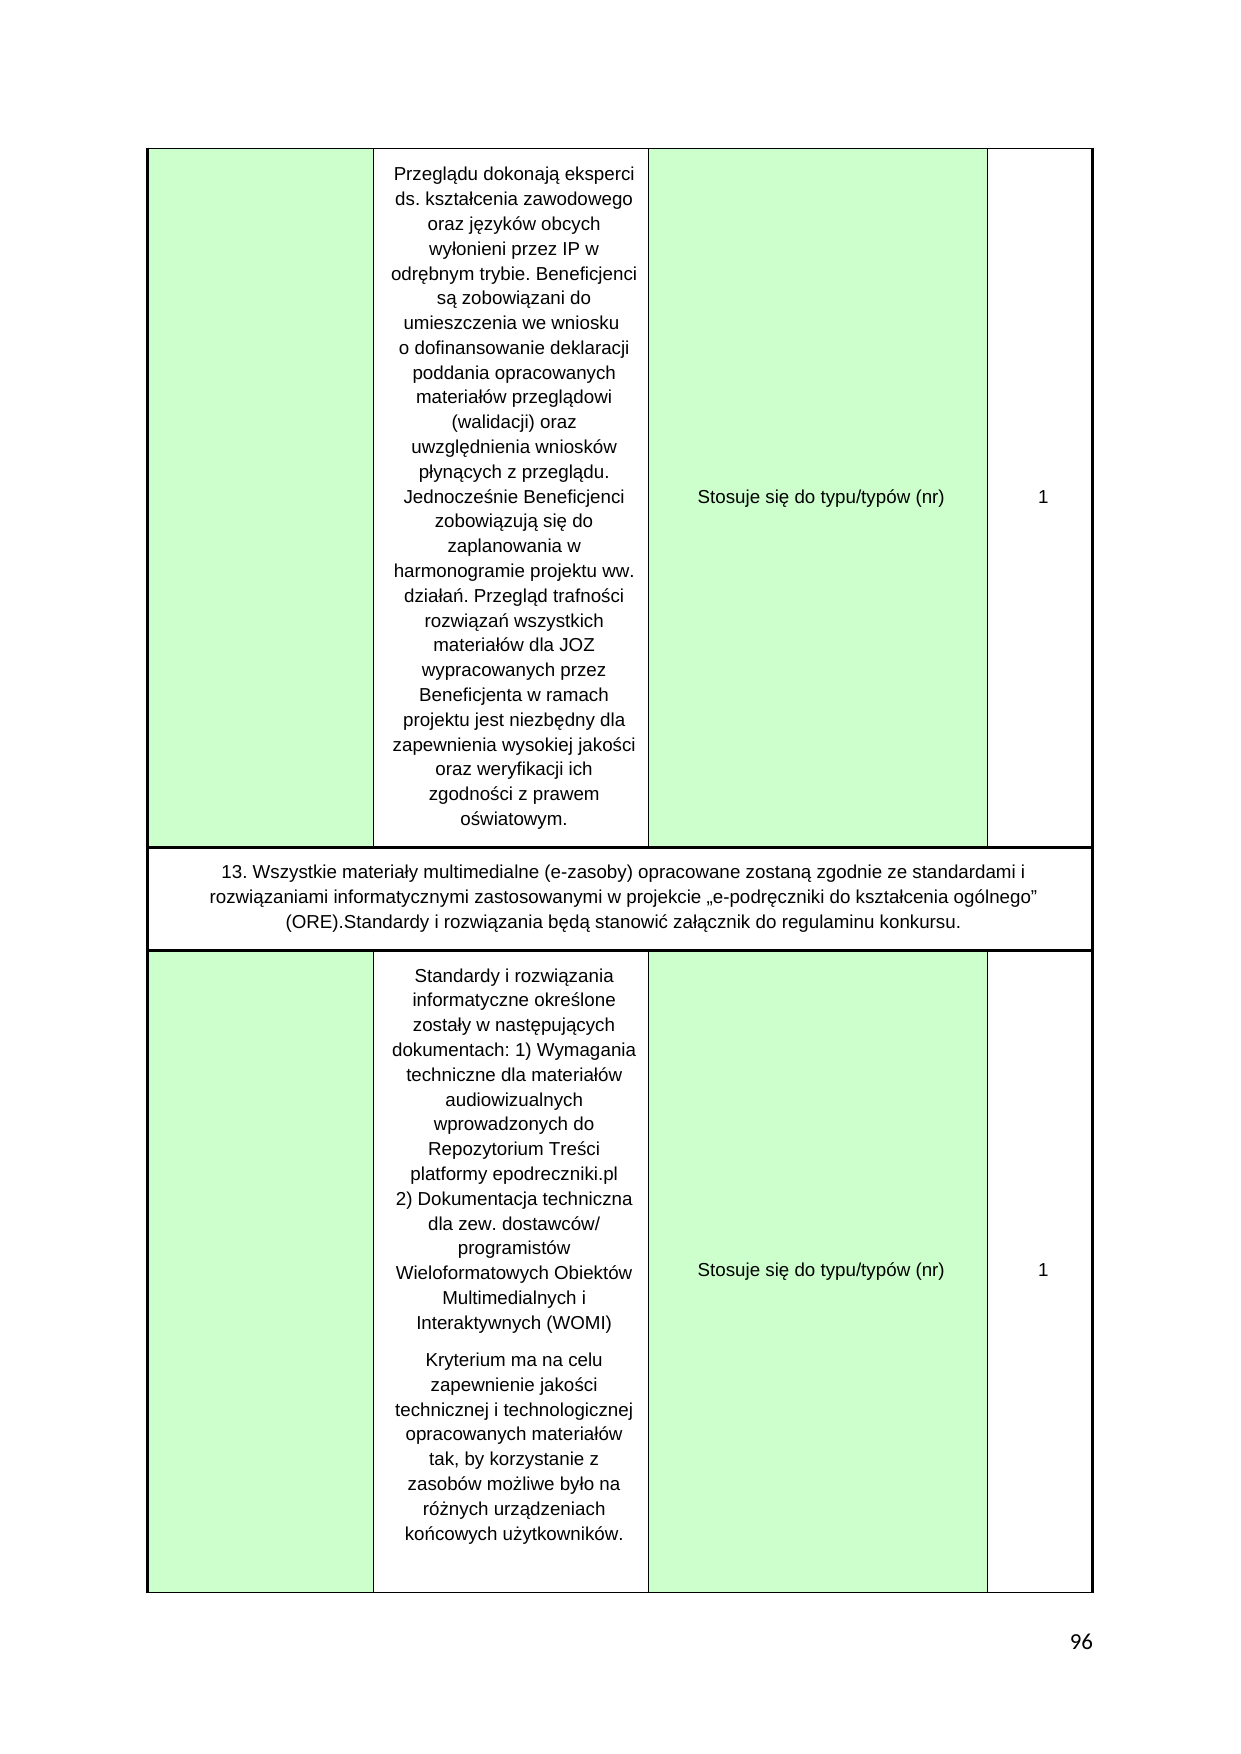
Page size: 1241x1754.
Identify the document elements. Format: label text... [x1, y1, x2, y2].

table_cell Stosuje się do typu/typów (nr) [649, 952, 987, 1592]
table_cell [149, 952, 373, 1592]
table_cell Stosuje się do typu/typów (nr) [649, 149, 987, 846]
table_cell [149, 149, 373, 846]
table_cell Przeglądu dokonają eksperci ds. kształcenia zawodowego oraz języków obcych wyłonieni przez IP w odrębnym trybie. Beneficjenci są zobowiązani do umieszczenia we wniosku o dofinansowanie deklaracji poddania opracowanych materiałów przeglądowi (walidacji) oraz uwzględnienia wniosków płynących z przeglądu. Jednocześnie Beneficjenci zobowiązują się do zaplanowania w harmonogramie projektu ww. działań. Przegląd trafności rozwiązań wszystkich materiałów dla JOZ wypracowanych przez Beneficjenta w ramach projektu jest niezbędny dla zapewnienia wysokiej jakości oraz weryfikacji ich zgodności z prawem oświatowym. [374, 149, 648, 846]
table_cell 13. Wszystkie materiały multimedialne (e-zasoby) opracowane zostaną zgodnie ze standardami i rozwiązaniami informatycznymi zastosowanymi w projekcie „e-podręczniki do kształcenia ogólnego” (ORE).Standardy i rozwiązania będą stanowić załącznik do regulaminu konkursu. [149, 849, 1091, 949]
table_cell 1 [988, 952, 1091, 1592]
table_cell 1 [988, 149, 1091, 846]
table_cell Standardy i rozwiązania informatyczne określone zostały w następujących dokumentach: 1) Wymagania techniczne dla materiałów audiowizualnych wprowadzonych do Repozytorium Treści platformy epodreczniki.pl 2) Dokumentacja techniczna dla zew. dostawców/ programistów Wieloformatowych Obiektów Multimedialnych i Interaktywnych (WOMI) Kryterium ma na celu zapewnienie jakości technicznej i technologicznej opracowanych materiałów tak, by korzystanie z zasobów możliwe było na różnych urządzeniach końcowych użytkowników. [374, 952, 648, 1592]
